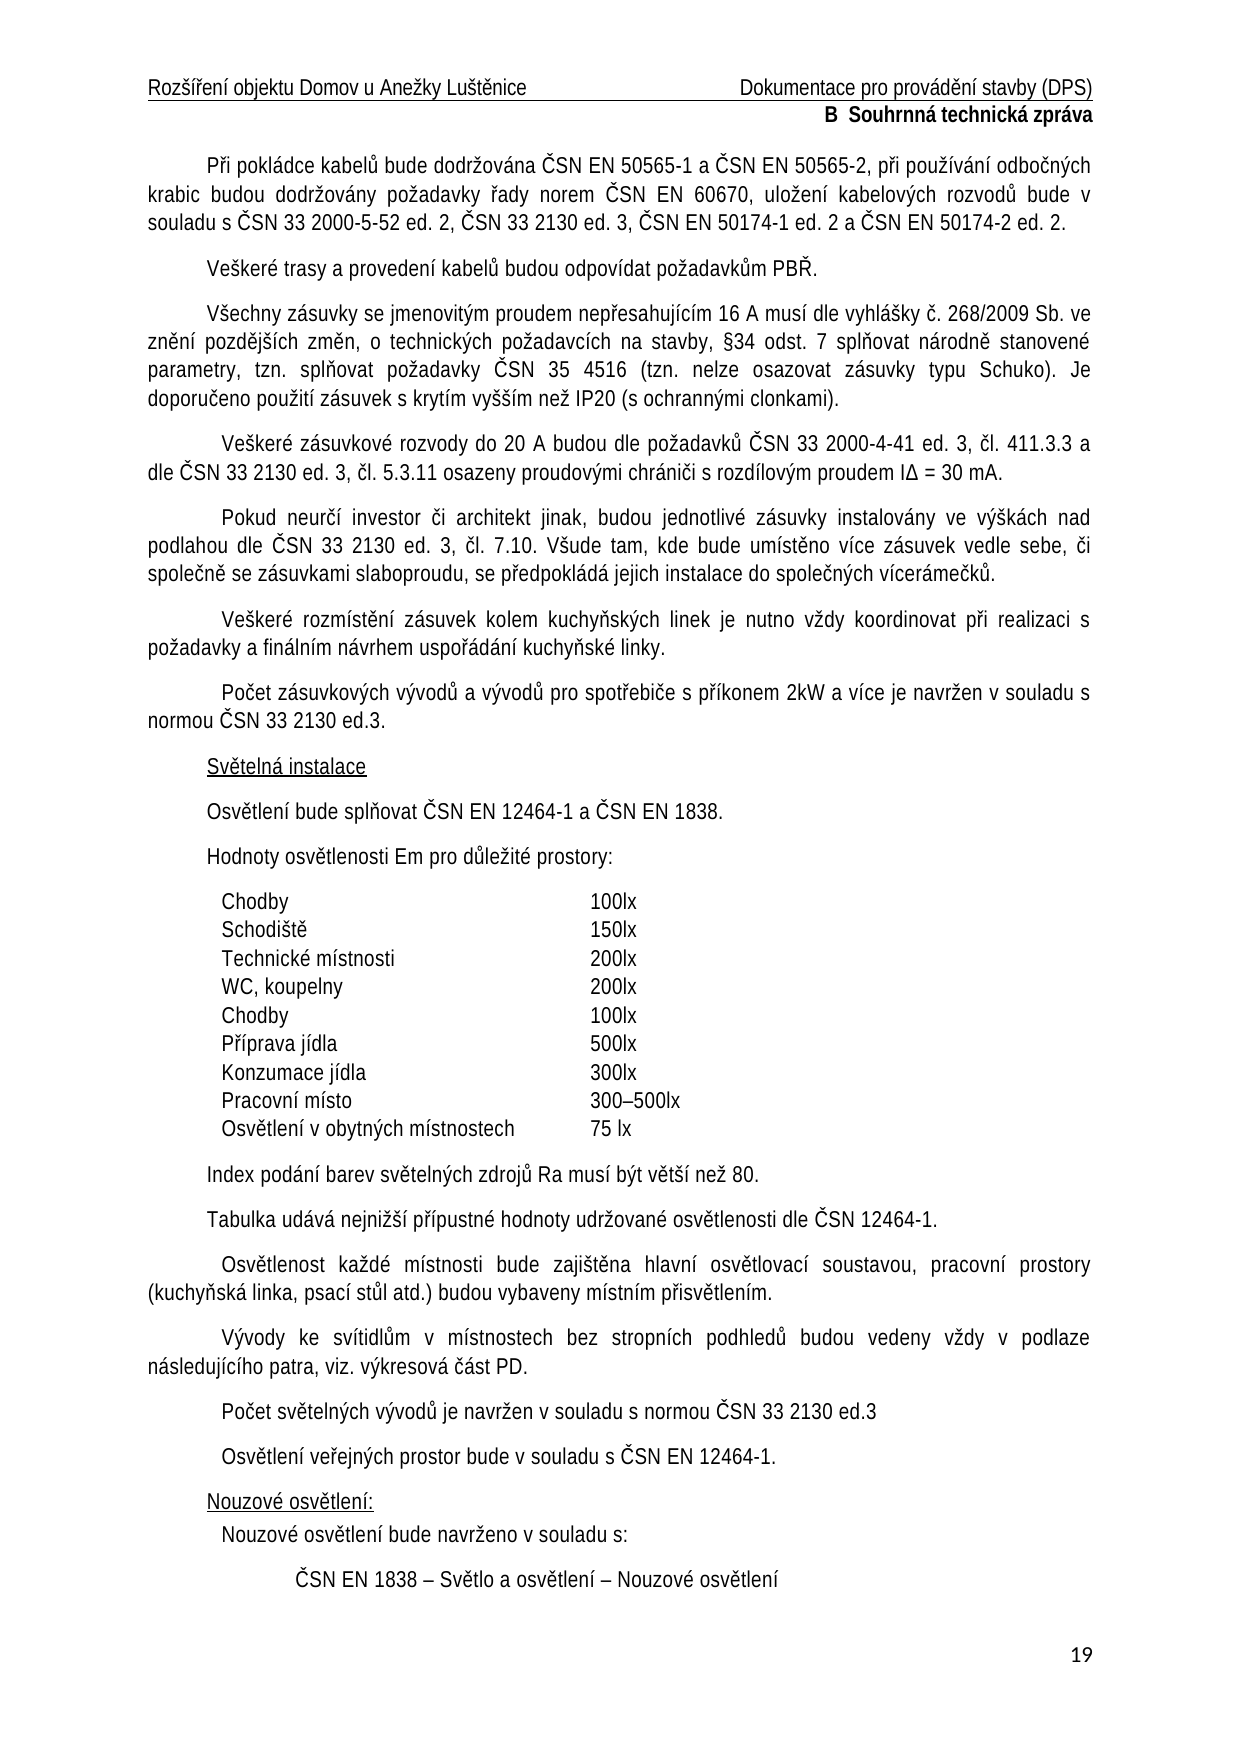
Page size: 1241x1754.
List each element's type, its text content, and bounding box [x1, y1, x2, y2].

text Pokud neurčí investor či architekt jinak, budou jednotlivé zásuvky instalovány ve výškách nad podlahou dle ČSN 33 2130 ed. 3, čl. 7.10. Všude tam, kde bude umístěno více zásuvek vedle sebe, či společně se zásuvkami slaboproudu, se předpokládá jejich instalace do společných vícerámečků. [148, 503, 1093, 587]
text Chodby 100lx Schodiště 150lx Technické místnosti 200lx WC, koupelny 200lx Chodby 100lx Příprava jídla 500lx Konzumace jídla 300lx Pracovní místo 300–500lx Osvětlení v obytných místnostech 75 lx [148, 888, 1093, 1142]
text Nouzové osvětlení bude navrženo v souladu s: [148, 1521, 1093, 1547]
text Počet zásuvkových vývodů a vývodů pro spotřebiče s příkonem 2kW a více je navržen v souladu s normou ČSN 33 2130 ed.3. [148, 679, 1093, 734]
text Veškeré rozmístění zásuvek kolem kuchyňských linek je nutno vždy koordinovat při realizaci s požadavky a finálním návrhem uspořádání kuchyňské linky. [148, 606, 1093, 660]
text Index podání barev světelných zdrojů Ra musí být větší než 80. [148, 1161, 1093, 1187]
text Osvětlení bude splňovat ČSN EN 12464-1 a ČSN EN 1838. [148, 798, 1093, 824]
text Světelná instalace [148, 753, 1093, 779]
text ČSN EN 1838 – Světlo a osvětlení – Nouzové osvětlení [148, 1566, 1093, 1592]
text Veškeré trasy a provedení kabelů budou odpovídat požadavkům PBŘ. [148, 254, 1093, 281]
text Vývody ke svítidlům v místnostech bez stropních podhledů budou vedeny vždy v podlaze následujícího patra, viz. výkresová část PD. [148, 1324, 1093, 1379]
text Tabulka udává nejnižší přípustné hodnoty udržované osvětlenosti dle ČSN 12464-1. [148, 1206, 1093, 1232]
text Osvětlení veřejných prostor bude v souladu s ČSN EN 12464-1. [148, 1443, 1093, 1469]
text Osvětlenost každé místnosti bude zajištěna hlavní osvětlovací soustavou, pracovní prostory (kuchyňská linka, psací stůl atd.) budou vybaveny místním přisvětlením. [148, 1251, 1093, 1306]
text Všechny zásuvky se jmenovitým proudem nepřesahujícím 16 A musí dle vyhlášky č. 268/2009 Sb. ve znění pozdějších změn, o technických požadavcích na stavby, §34 odst. 7 splňovat národně stanovené parametry, tzn. splňovat požadavky ČSN 35 4516 (tzn. nelze osazovat zásuvky typu Schuko). Je doporučeno použití zásuvek s krytím vyšším než IP20 (s ochrannými clonkami). [148, 299, 1093, 411]
subtitle Nouzové osvětlení: [148, 1488, 1093, 1514]
text Počet světelných vývodů je navržen v souladu s normou ČSN 33 2130 ed.3 [148, 1398, 1093, 1424]
text Při pokládce kabelů bude dodržována ČSN EN 50565-1 a ČSN EN 50565-2, při používání odbočných krabic budou dodržovány požadavky řady norem ČSN EN 60670, uložení kabelových rozvodů bude v souladu s ČSN 33 2000-5-52 ed. 2, ČSN 33 2130 ed. 3, ČSN EN 50174-1 ed. 2 a ČSN EN 50174-2 ed. 2. [148, 152, 1093, 236]
text Hodnoty osvětlenosti Em pro důležité prostory: [148, 843, 1093, 869]
text Veškeré zásuvkové rozvody do 20 A budou dle požadavků ČSN 33 2000-4-41 ed. 3, čl. 411.3.3 a dle ČSN 33 2130 ed. 3, čl. 5.3.11 osazeny proudovými chrániči s rozdílovým proudem IΔ = 30 mA. [148, 430, 1093, 485]
